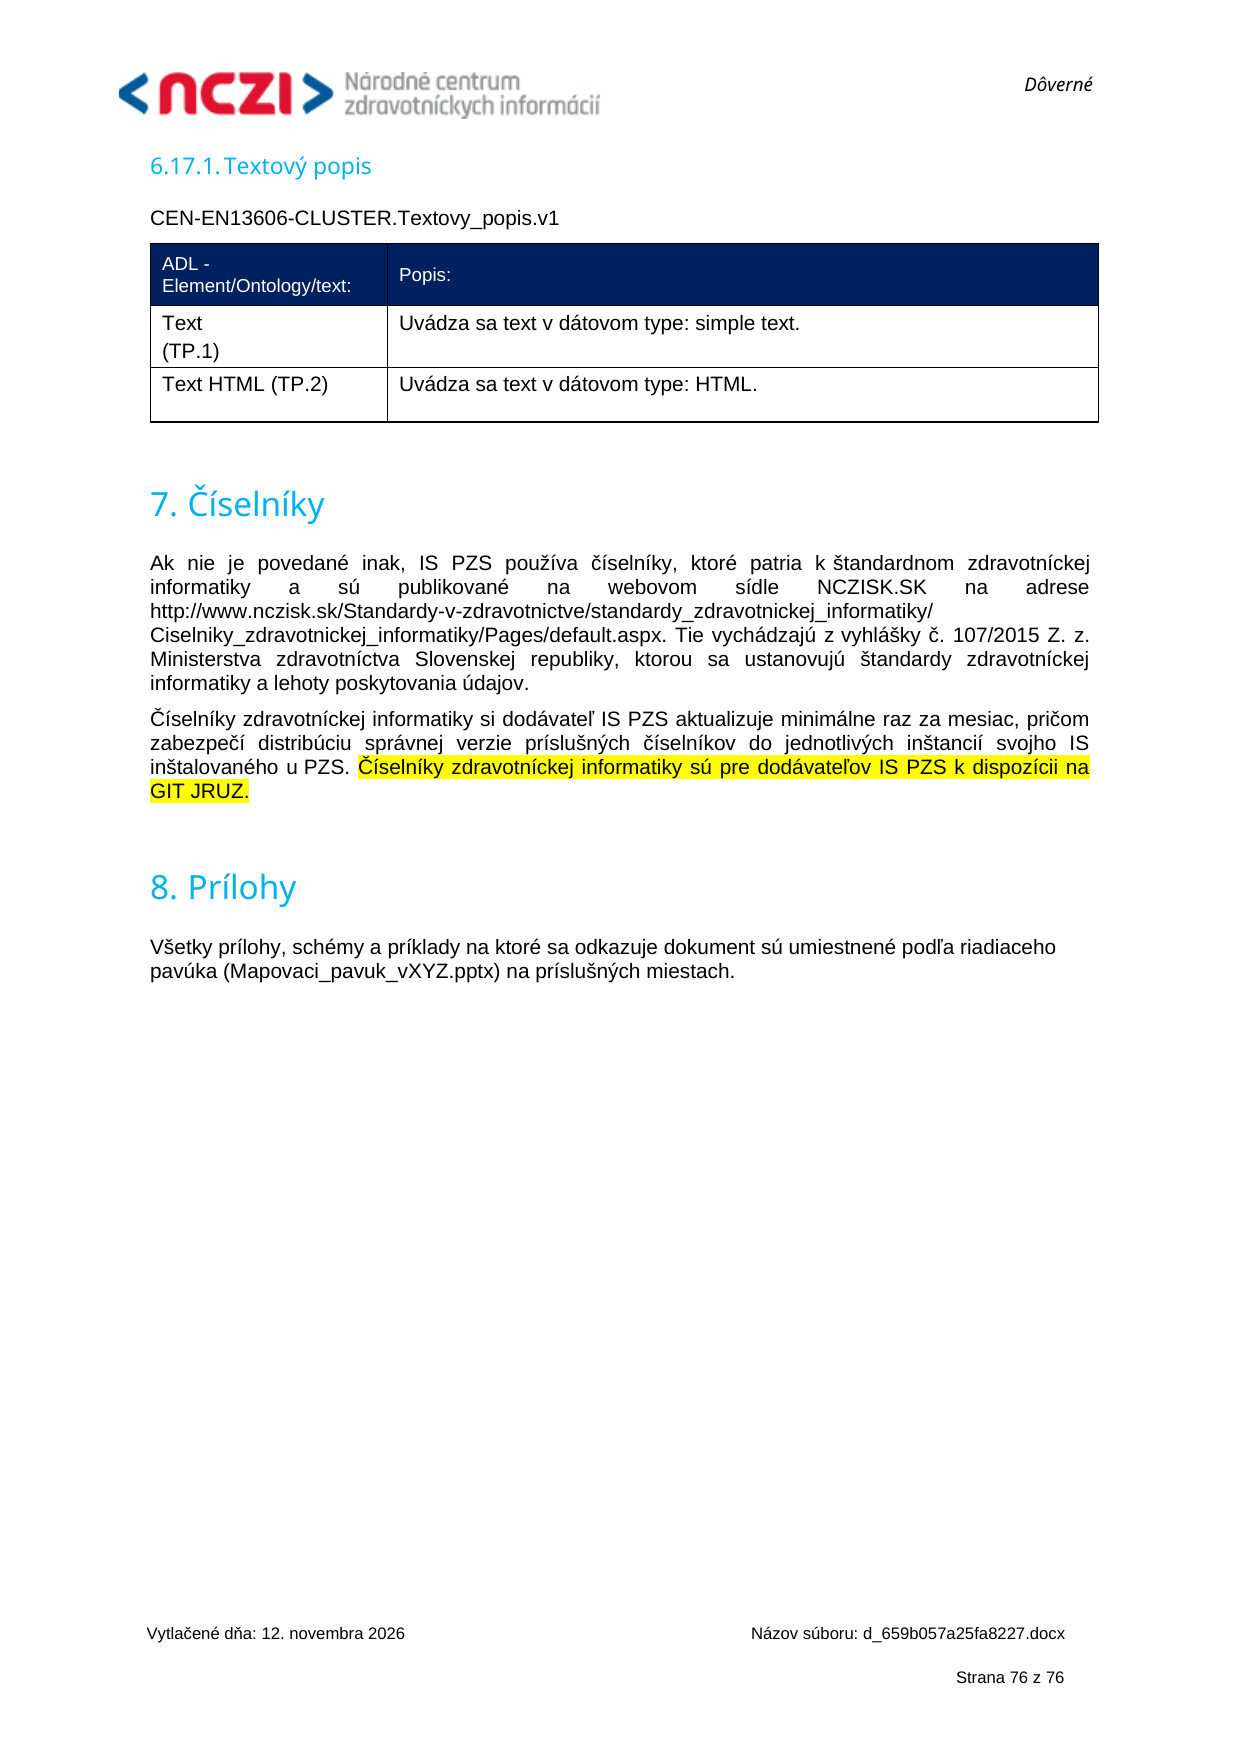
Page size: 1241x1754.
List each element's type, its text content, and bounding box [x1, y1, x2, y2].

text Všetky prílohy, schémy a príklady na ktoré sa odkazuje dokument sú umiestnené podľa riadiaceho pavúka (Mapovaci_pavuk_vXYZ.pptx) na príslušných miestach. [150, 934, 1090, 982]
subtitle Textový popis [150, 150, 1090, 181]
table_cell Uvádza sa text v dátovom type: simple text. [388, 306, 1098, 367]
table_header Popis: [388, 244, 1098, 305]
table_cell Text HTML (TP.2) [151, 368, 387, 421]
table_cell Text (TP.1) [151, 306, 387, 367]
picture [118, 72, 600, 119]
table_header ADL - Element/Ontology/text: [151, 244, 387, 305]
subtitle Prílohy [150, 864, 1090, 909]
subtitle Číselníky [150, 480, 1090, 526]
text CEN-EN13606-CLUSTER.Textovy_popis.v1 [150, 206, 1090, 230]
text Ak nie je povedané inak, IS PZS používa číselníky, ktoré patria k štandardnom zdravotníckej informatiky a sú publikované na webovom sídle NCZISK.SK na adrese http://www.nczisk.sk/Standardy-v-zdravotnictve/standardy_zdravotnickej_informatiky/Ciselniky_zdravotnickej_informatiky/Pages/default.aspx. Tie vychádzajú z vyhlášky č. 107/2015 Z. z. Ministerstva zdravotníctva Slovenskej republiky, ktorou sa ustanovujú štandardy zdravotníckej informatiky a lehoty poskytovania údajov. [150, 551, 1090, 694]
text Číselníky zdravotníckej informatiky si dodávateľ IS PZS aktualizuje minimálne raz za mesiac, pričom zabezpečí distribúciu správnej verzie príslušných číselníkov do jednotlivých inštancií svojho IS inštalovaného u PZS. Číselníky zdravotníckej informatiky sú pre dodávateľov IS PZS k dispozícii na GIT JRUZ. [150, 707, 1090, 803]
table_cell Uvádza sa text v dátovom type: HTML. [388, 368, 1098, 421]
